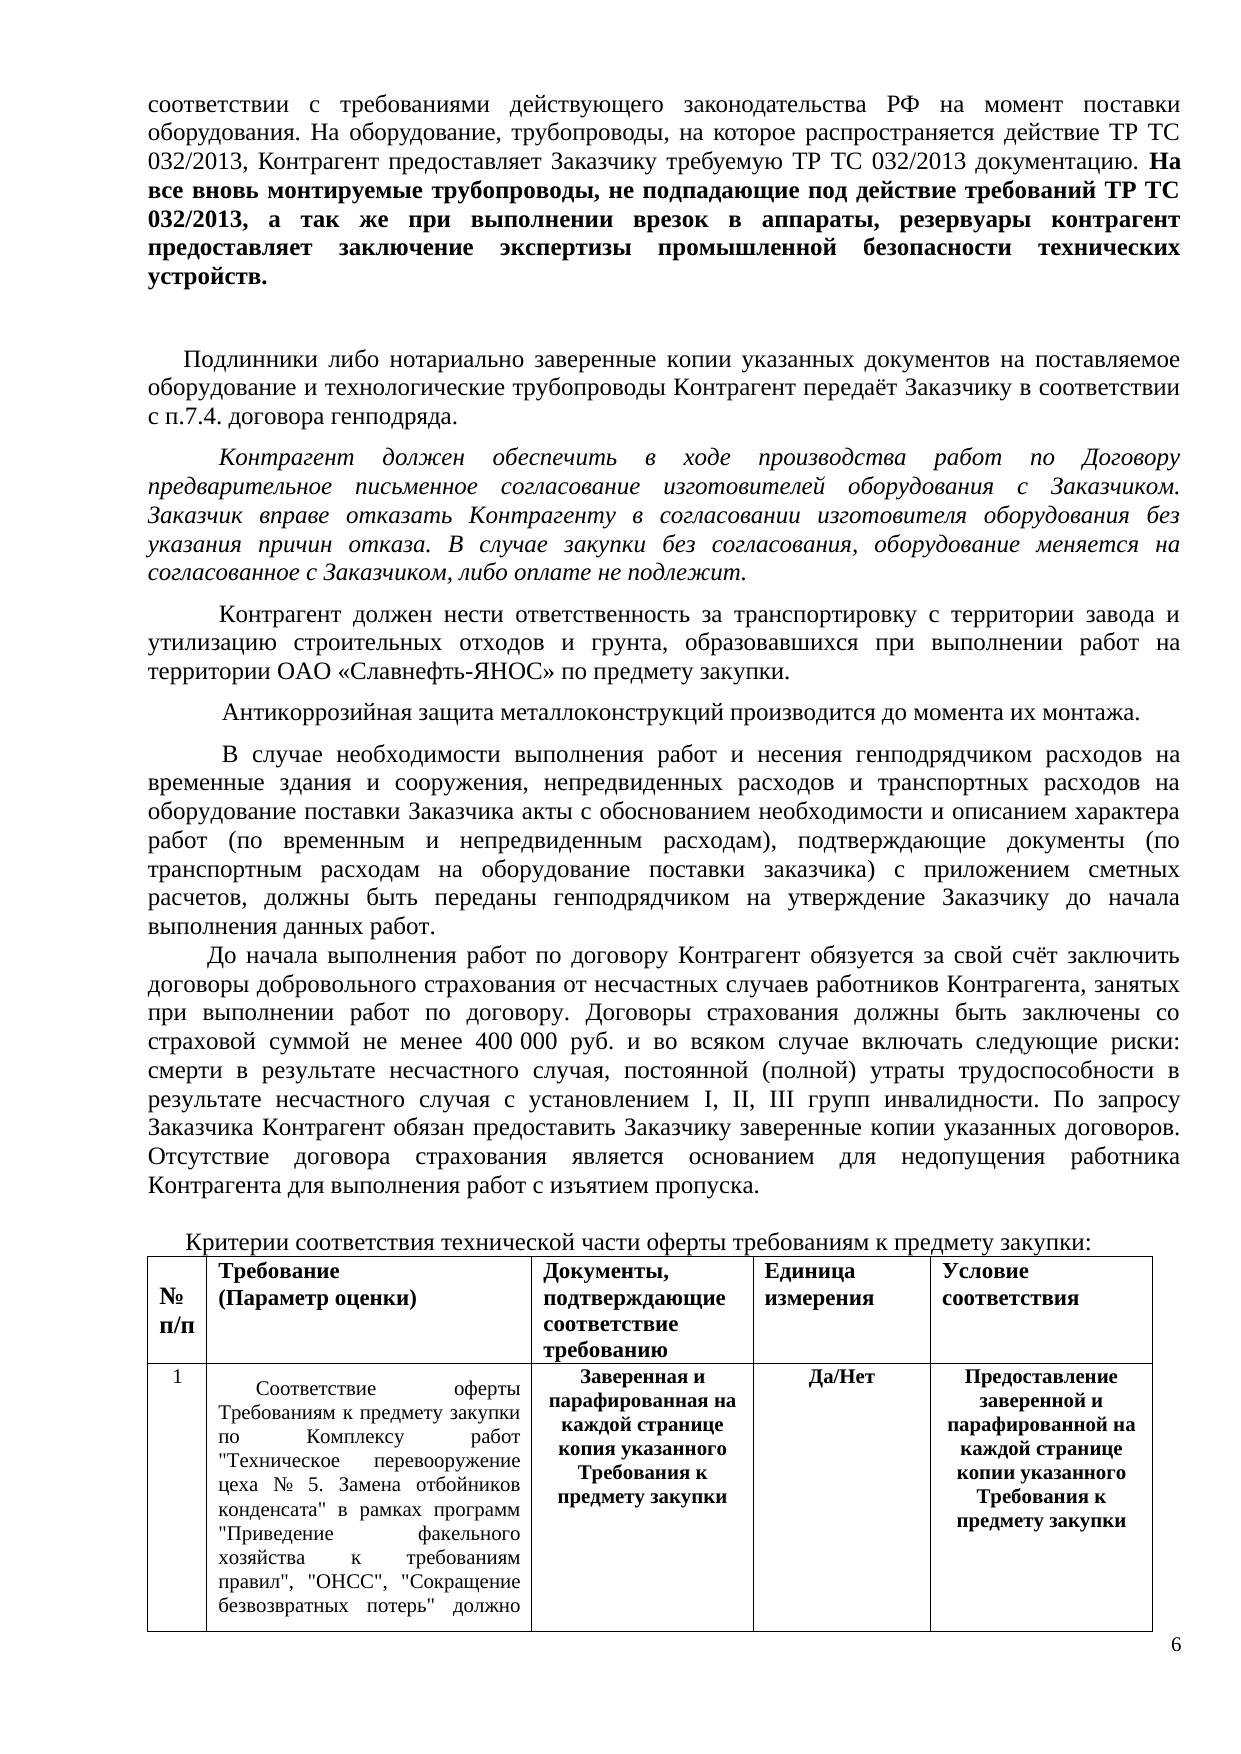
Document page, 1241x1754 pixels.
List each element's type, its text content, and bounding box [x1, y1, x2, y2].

text Критерии соответствия технической части оферты требованиям к предмету закупки: [185, 1227, 1181, 1256]
text Подлинники либо нотариально заверенные копии указанных документов на поставляемое оборудование и технологические трубопроводы Контрагент передаёт Заказчику в соответствии с п.7.4. договора генподряда. [148, 344, 1181, 430]
table_header Документы, подтверждающие соответствие требованию [532, 1257, 753, 1363]
text Контрагент должен нести ответственность за транспортировку с территории завода и утилизацию строительных отходов и грунта, образовавшихся при выполнении работ на территории ОАО «Славнефть-ЯНОС» по предмету закупки. [148, 599, 1181, 685]
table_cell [207, 1364, 531, 1631]
table_header Единица измерения [754, 1257, 930, 1363]
table_header Условие соответствия [931, 1257, 1152, 1363]
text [148, 89, 1181, 290]
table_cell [532, 1364, 753, 1631]
text Контрагент должен обеспечить в ходе производства работ по Договору предварительное письменное согласование изготовителей оборудования с Заказчиком. Заказчик вправе отказать Контрагенту в согласовании изготовителя оборудования без указания причин отказа. В случае закупки без согласования, оборудование меняется на согласованное с Заказчиком, либо оплате не подлежит. [148, 442, 1181, 586]
text До начала выполнения работ по договору Контрагент обязуется за свой счёт заключить договоры добровольного страхования от несчастных случаев работников Контрагента, занятых при выполнении работ по договору. Договоры страхования должны быть заключены со страховой суммой не менее 400 000 руб. и во всяком случае включать следующие риски: смерти в результате несчастного случая, постоянной (полной) утраты трудоспособности в результате несчастного случая с установлением I, II, III групп инвалидности. По запросу Заказчика Контрагент обязан предоставить Заказчику заверенные копии указанных договоров. Отсутствие договора страхования является основанием для недопущения работника Контрагента для выполнения работ с изъятием пропуска. [148, 940, 1181, 1199]
table_cell 1 [148, 1364, 206, 1631]
table_header Требование (Параметр оценки) [207, 1257, 531, 1363]
table_cell Да/Нет [754, 1364, 930, 1631]
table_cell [931, 1364, 1152, 1631]
text В случае необходимости выполнения работ и несения генподрядчиком расходов на временные здания и сооружения, непредвиденных расходов и транспортных расходов на оборудование поставки Заказчика акты с обоснованием необходимости и описанием характера работ (по временным и непредвиденным расходам), подтверждающие документы (по транспортным расходам на оборудование поставки заказчика) с приложением сметных расчетов, должны быть переданы генподрядчиком на утверждение Заказчику до начала выполнения данных работ. [148, 739, 1181, 940]
text Антикоррозийная защита металлоконструкций производится до момента их монтажа. [148, 697, 1181, 726]
table_header № п/п [148, 1257, 206, 1363]
